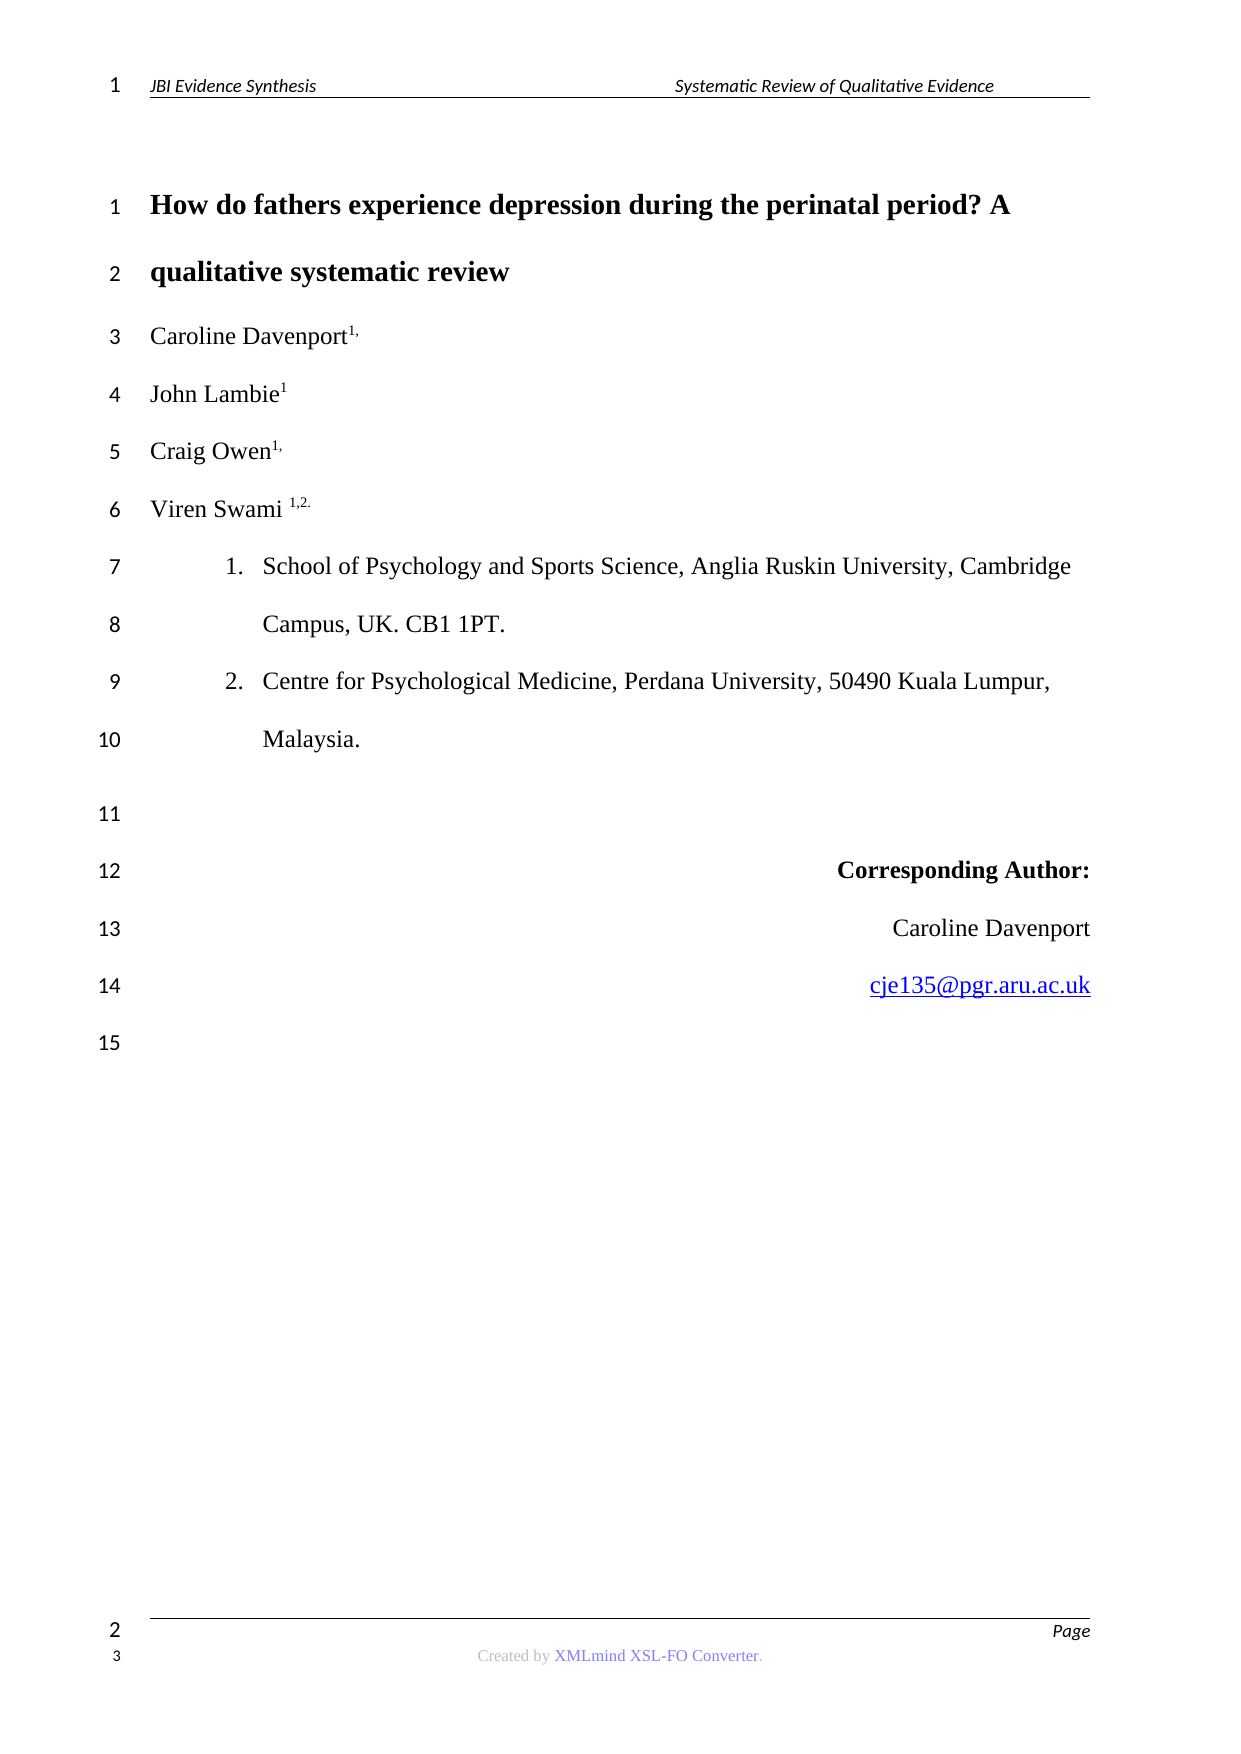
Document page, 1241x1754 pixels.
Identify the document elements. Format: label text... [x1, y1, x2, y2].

text Viren Swami 1,2. [150, 494, 1090, 523]
list Centre for Psychological Medicine, Perdana University, 50490 Kuala Lumpur, Malaysia. [225, 666, 1090, 753]
text Craig Owen1, [150, 436, 1090, 465]
text Caroline Davenport [150, 913, 1090, 942]
list School of Psychology and Sports Science, Anglia Ruskin University, Cambridge Campus, UK. CB1 1PT. [225, 551, 1090, 638]
text Corresponding Author: [150, 856, 1090, 884]
text cje135@pgr.aru.ac.uk [150, 971, 1090, 999]
text Caroline Davenport1, [150, 321, 1090, 350]
text How do fathers experience depression during the perinatal period? A qualitative systematic review [150, 187, 1090, 288]
text John Lambie1 [150, 379, 1090, 408]
